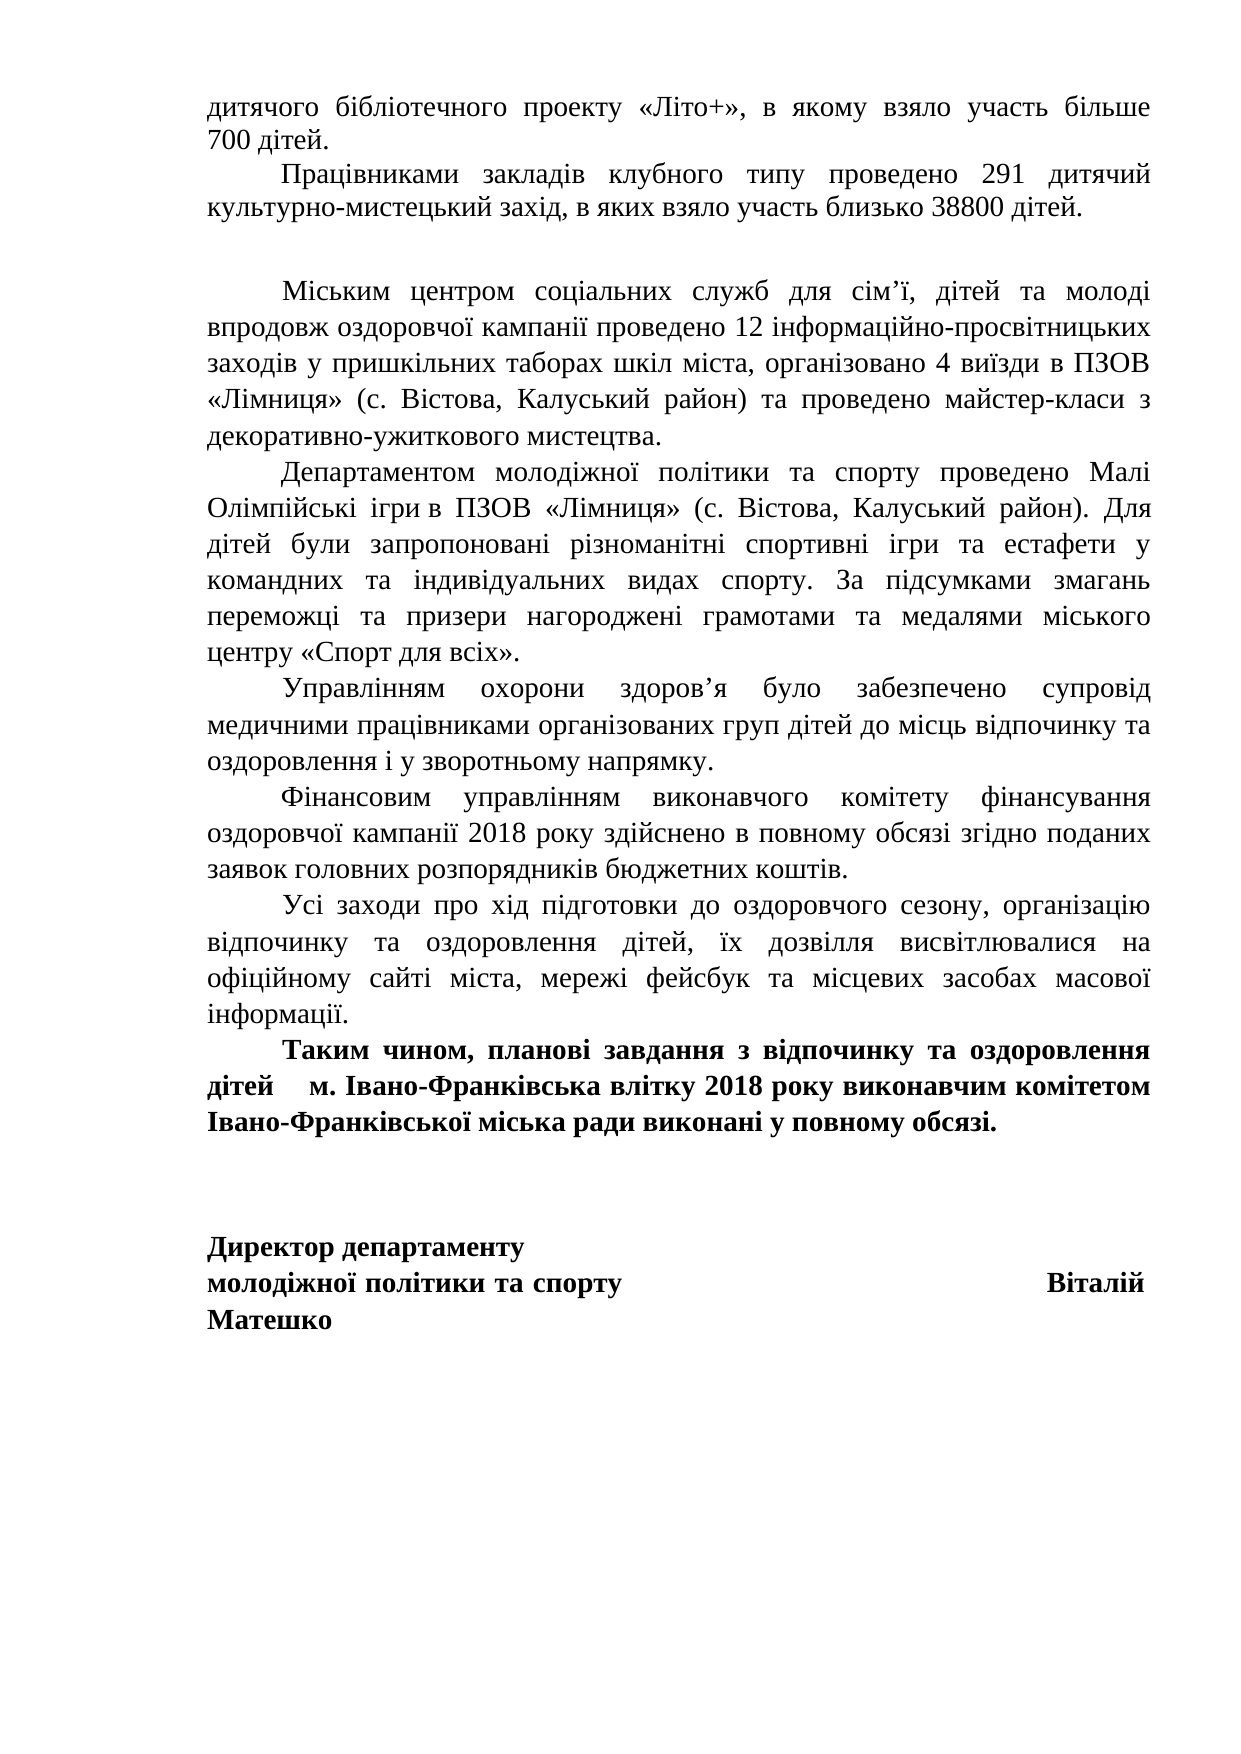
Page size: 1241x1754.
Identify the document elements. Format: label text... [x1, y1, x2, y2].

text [207, 89, 1152, 256]
list Управлінням охорони здоров’я було забезпечено супровід медичними працівниками організованих груп дітей до місць відпочинку та оздоровлення і у зворотньому напрямку. Фінансовим управлінням виконавчого комітету фінансування оздоровчої кампанії 2018 року здійснено в повному обсязі згідно поданих заявок головних розпорядників бюджетних коштів. [207, 671, 1152, 885]
list Усі заходи про хід підготовки до оздоровчого сезону, організацію відпочинку та оздоровлення дітей, їх дозвілля висвітлювалися на офіційному сайті міста, мережі фейсбук та місцевих засобах масової інформації. [207, 887, 1152, 1029]
list Міським центром соціальних служб для сім’ї, дітей та молоді впродовж оздоровчої кампанії проведено 12 інформаційно-просвітницьких заходів у пришкільних таборах шкіл міста, організовано 4 виїзди в ПЗОВ «Лімниця» (с. Вістова, Калуський район) та проведено майстер-класи з декоративно-ужиткового мистецтва. [207, 273, 1152, 451]
list Таким чином, планові завдання з відпочинку та оздоровлення дітей м. Івано-Франківська влітку 2018 року виконавчим комітетом Івано-Франківської міська ради виконані у повному обсязі. [207, 1032, 1152, 1138]
text Директор департаменту [207, 1229, 1152, 1263]
text молодіжної політики та спорту Віталій Матешко [207, 1266, 1152, 1335]
list Департаментом молодіжної політики та спорту проведено Малі Олімпійські ігри в ПЗОВ «Лімниця» (с. Вістова, Калуський район). Для дітей були запропоновані різноманітні спортивні ігри та естафети у командних та індивідуальних видах спорту. За підсумками змагань переможці та призери нагороджені грамотами та медалями міського центру «Спорт для всіх». [207, 454, 1152, 668]
